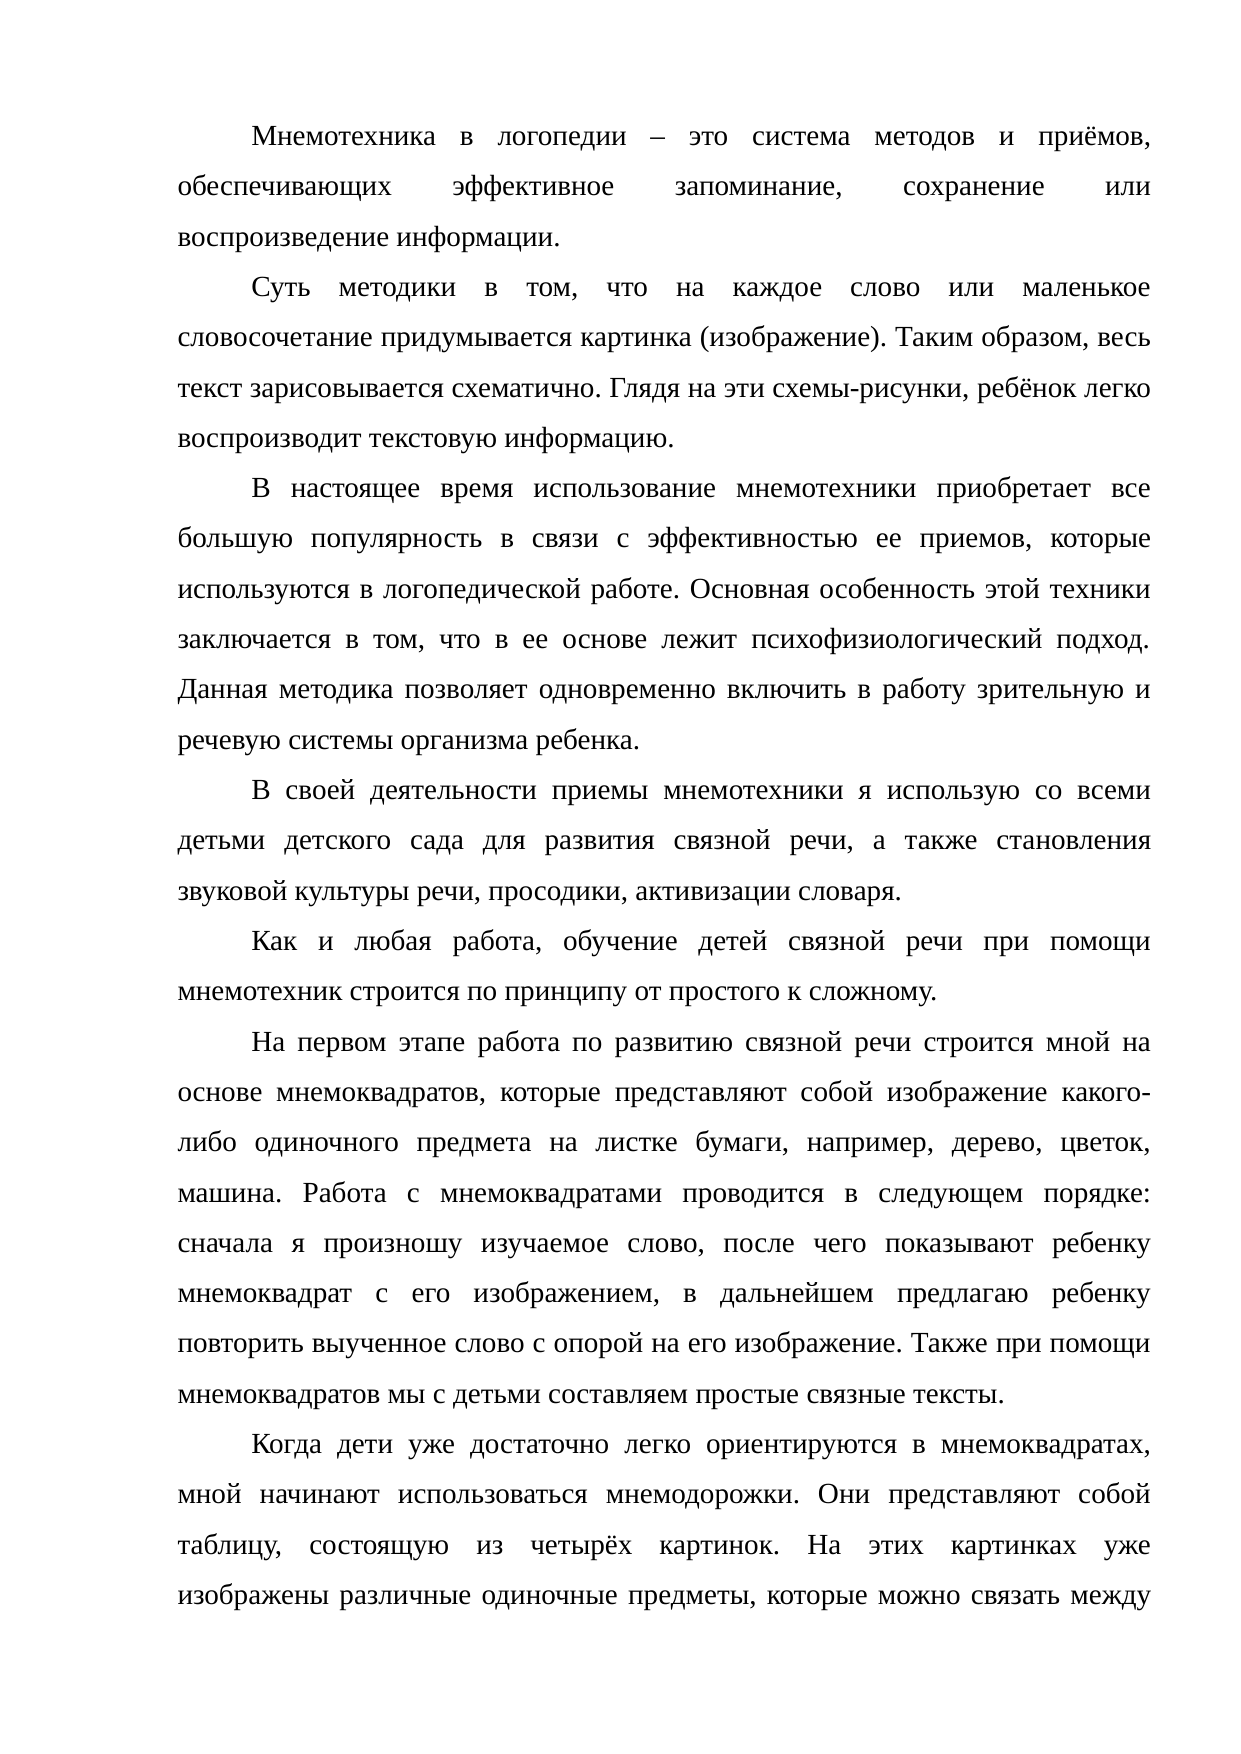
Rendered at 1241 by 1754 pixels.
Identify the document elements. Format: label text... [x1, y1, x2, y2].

text Суть методики в том, что на каждое слово или маленькое словосочетание придумывается картинка (изображение). Таким образом, весь текст зарисовывается схематично. Глядя на эти схемы-рисунки, ребёнок легко воспроизводит текстовую информацию. [177, 269, 1152, 453]
text В настоящее время использование мнемотехники приобретает все большую популярность в связи с эффективностью ее приемов, которые используются в логопедической работе. Основная особенность этой техники заключается в том, что в ее основе лежит психофизиологический подход. Данная методика позволяет одновременно включить в работу зрительную и речевую системы организма ребенка. [177, 470, 1152, 755]
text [177, 1426, 1152, 1611]
text На первом этапе работа по развитию связной речи строится мной на основе мнемоквадратов, которые представляют собой изображение какого-либо одиночного предмета на листке бумаги, например, дерево, цветок, машина. Работа с мнемоквадратами проводится в следующем порядке: сначала я произношу изучаемое слово, после чего показывают ребенку мнемоквадрат с его изображением, в дальнейшем предлагаю ребенку повторить выученное слово с опорой на его изображение. Также при помощи мнемоквадратов мы с детьми составляем простые связные тексты. [177, 1024, 1152, 1409]
text Мнемотехника в логопедии – это система методов и приёмов, обеспечивающих эффективное запоминание, сохранение или воспроизведение информации. [177, 118, 1152, 252]
text Как и любая работа, обучение детей связной речи при помощи мнемотехник строится по принципу от простого к сложному. [177, 923, 1152, 1007]
text В своей деятельности приемы мнемотехники я использую со всеми детьми детского сада для развития связной речи, а также становления звуковой культуры речи, просодики, активизации словаря. [177, 772, 1152, 906]
